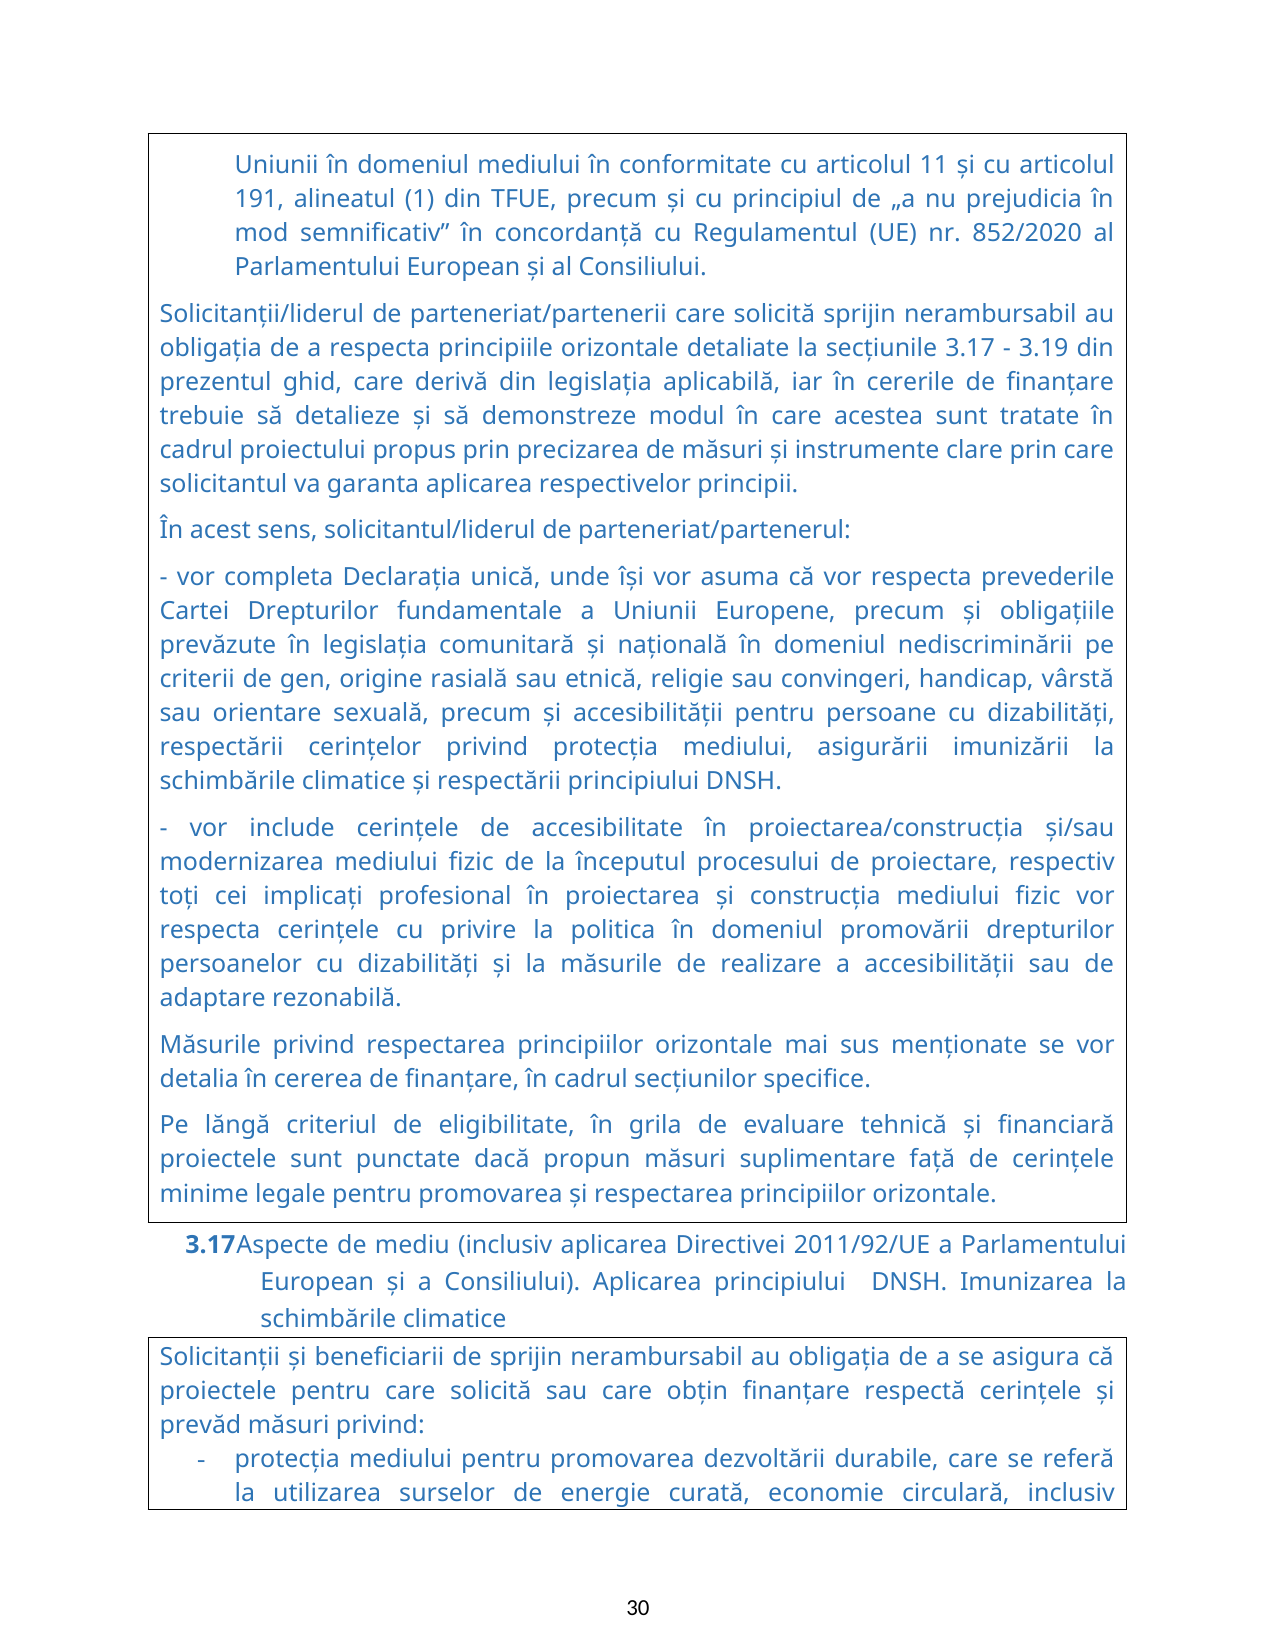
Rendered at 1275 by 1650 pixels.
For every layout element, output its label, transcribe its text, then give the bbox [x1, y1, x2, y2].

subtitle Aspecte de mediu (inclusiv aplicarea Directivei 2011/92/UE a Parlamentului European și a Consiliului). Aplicarea principiului DNSH. Imunizarea la schimbările climatice [185, 1227, 1127, 1334]
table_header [149, 134, 1126, 1222]
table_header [149, 1338, 1126, 1509]
